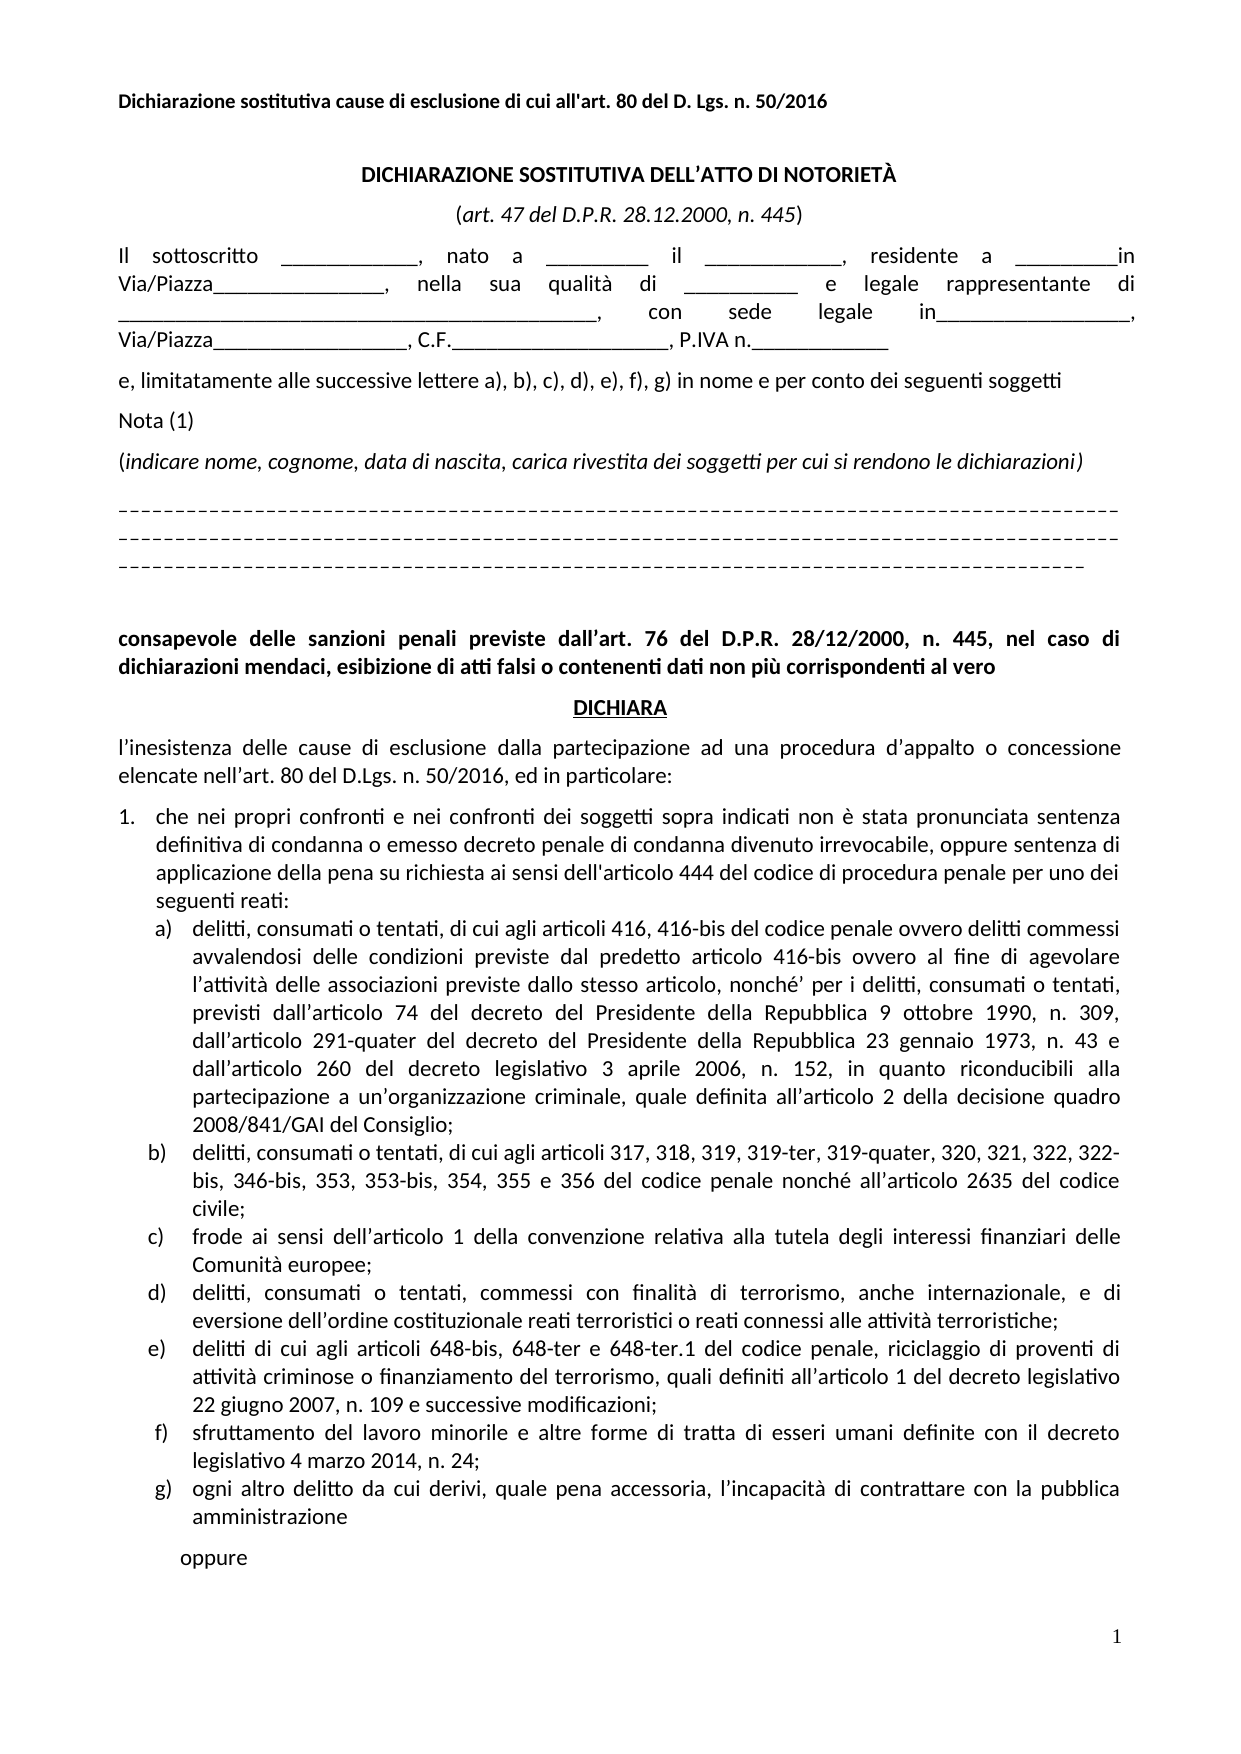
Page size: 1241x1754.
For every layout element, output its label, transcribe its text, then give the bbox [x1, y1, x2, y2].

list sfruttamento del lavoro minorile e altre forme di tratta di esseri umani definite con il decreto legislativo 4 marzo 2014, n. 24; [154, 1418, 1122, 1474]
title DICHIARAZIONE SOSTITUTIVA DELL’ATTO DI NOTORIETÀ [118, 160, 1140, 188]
text consapevole delle sanzioni penali previste dall’art. 76 del D.P.R. 28/12/2000, n. 445, nel caso di dichiarazioni mendaci, esibizione di atti falsi o contenenti dati non più corrispondenti al vero [118, 624, 1122, 680]
text _____________________________________________________________________________________________________________________________________________________________________________________________________________________________________________________________________ [118, 487, 1122, 571]
text (art. 47 del D.P.R. 28.12.2000, n. 445) [118, 201, 1140, 229]
text Nota (1) [118, 406, 1122, 434]
text e, limitatamente alle successive lettere a), b), c), d), e), f), g) in nome e per conto dei seguenti soggetti [118, 366, 1122, 394]
list delitti, consumati o tentati, commessi con finalità di terrorismo, anche internazionale, e di eversione dell’ordine costituzionale reati terroristici o reati connessi alle attività terroristiche; [148, 1278, 1122, 1334]
list delitti, consumati o tentati, di cui agli articoli 416, 416-bis del codice penale ovvero delitti commessi avvalendosi delle condizioni previste dal predetto articolo 416-bis ovvero al fine di agevolare l’attività delle associazioni previste dallo stesso articolo, nonché’ per i delitti, consumati o tentati, previsti dall’articolo 74 del decreto del Presidente della Repubblica 9 ottobre 1990, n. 309, dall’articolo 291-quater del decreto del Presidente della Repubblica 23 gennaio 1973, n. 43 e dall’articolo 260 del decreto legislativo 3 aprile 2006, n. 152, in quanto riconducibili alla partecipazione a un’organizzazione criminale, quale definita all’articolo 2 della decisione quadro 2008/841/GAI del Consiglio; [154, 914, 1122, 1138]
list delitti di cui agli articoli 648-bis, 648-ter e 648-ter.1 del codice penale, riciclaggio di proventi di attività criminose o finanziamento del terrorismo, quali definiti all’articolo 1 del decreto legislativo 22 giugno 2007, n. 109 e successive modificazioni; [148, 1334, 1122, 1418]
list ogni altro delitto da cui derivi, quale pena accessoria, l’incapacità di contrattare con la pubblica amministrazione [154, 1474, 1122, 1531]
list che nei propri confronti e nei confronti dei soggetti sopra indicati non è stata pronunciata sentenza definitiva di condanna o emesso decreto penale di condanna divenuto irrevocabile, oppure sentenza di applicazione della pena su richiesta ai sensi dell'articolo 444 del codice di procedura penale per uno dei seguenti reati: [118, 802, 1122, 914]
text DICHIARA [118, 693, 1122, 721]
text l’inesistenza delle cause di esclusione dalla partecipazione ad una procedura d’appalto o concessione elencate nell’art. 80 del D.Lgs. n. 50/2016, ed in particolare: [118, 733, 1122, 789]
list frode ai sensi dell’articolo 1 della convenzione relativa alla tutela degli interessi finanziari delle Comunità europee; [148, 1222, 1122, 1278]
list delitti, consumati o tentati, di cui agli articoli 317, 318, 319, 319-ter, 319-quater, 320, 321, 322, 322-bis, 346-bis, 353, 353-bis, 354, 355 e 356 del codice penale nonché all’articolo 2635 del codice civile; [148, 1138, 1122, 1222]
text (indicare nome, cognome, data di nascita, carica rivestita dei soggetti per cui si rendono le dichiarazioni) [118, 447, 1122, 475]
text Il sottoscritto ____________, nato a _________ il ____________, residente a _________in Via/Piazza_______________, nella sua qualità di __________ e legale rappresentante di __________________________________________, con sede legale in_________________, Via/Piazza_________________, C.F.___________________, P.IVA n.____________ [118, 241, 1137, 353]
text oppure [118, 1543, 1122, 1571]
